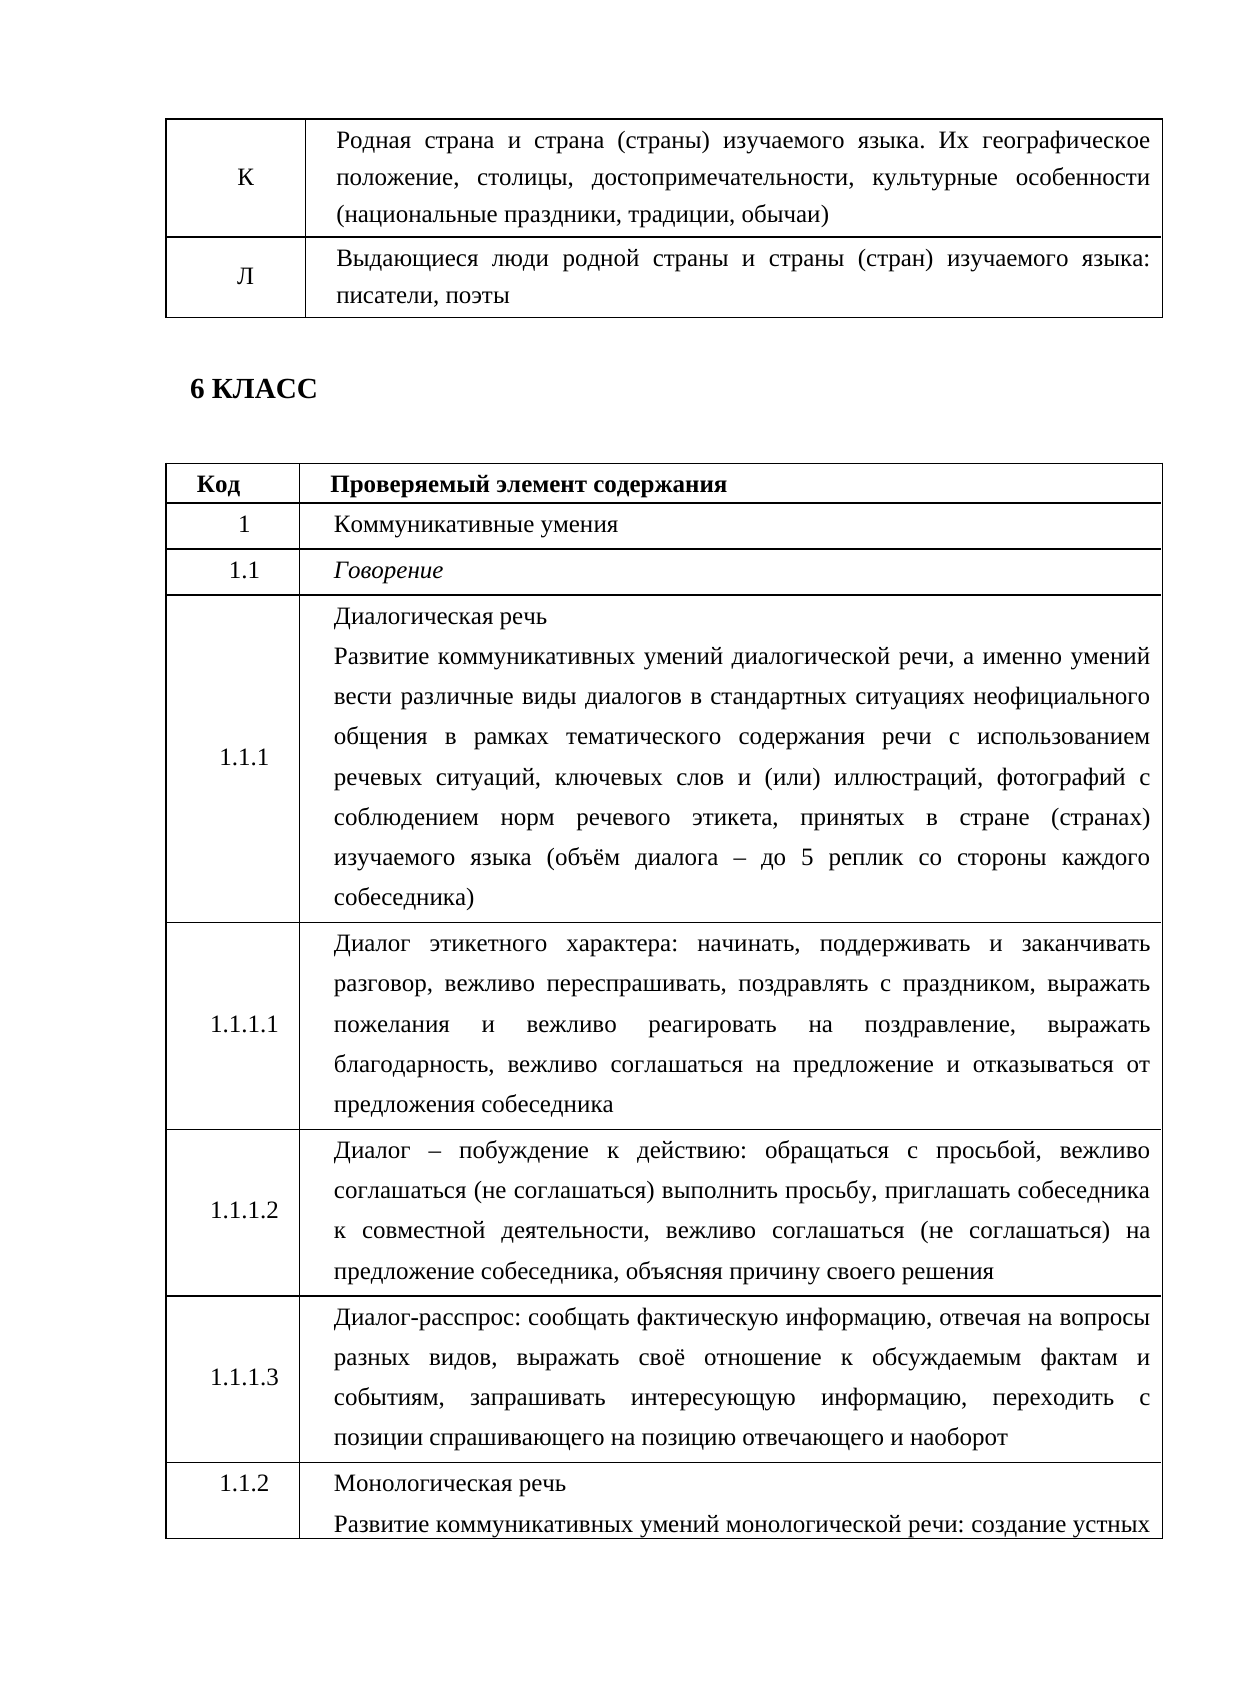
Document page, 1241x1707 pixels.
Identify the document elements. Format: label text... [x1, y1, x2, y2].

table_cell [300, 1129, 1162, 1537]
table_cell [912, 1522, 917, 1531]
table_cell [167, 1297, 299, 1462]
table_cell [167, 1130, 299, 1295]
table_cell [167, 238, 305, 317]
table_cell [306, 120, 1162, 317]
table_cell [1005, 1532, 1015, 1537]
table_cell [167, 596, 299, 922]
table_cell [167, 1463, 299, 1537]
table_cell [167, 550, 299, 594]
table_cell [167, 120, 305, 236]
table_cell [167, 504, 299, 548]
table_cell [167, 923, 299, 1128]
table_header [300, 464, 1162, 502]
text 6 КЛАСС [190, 371, 1152, 405]
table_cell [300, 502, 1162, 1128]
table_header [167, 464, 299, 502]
